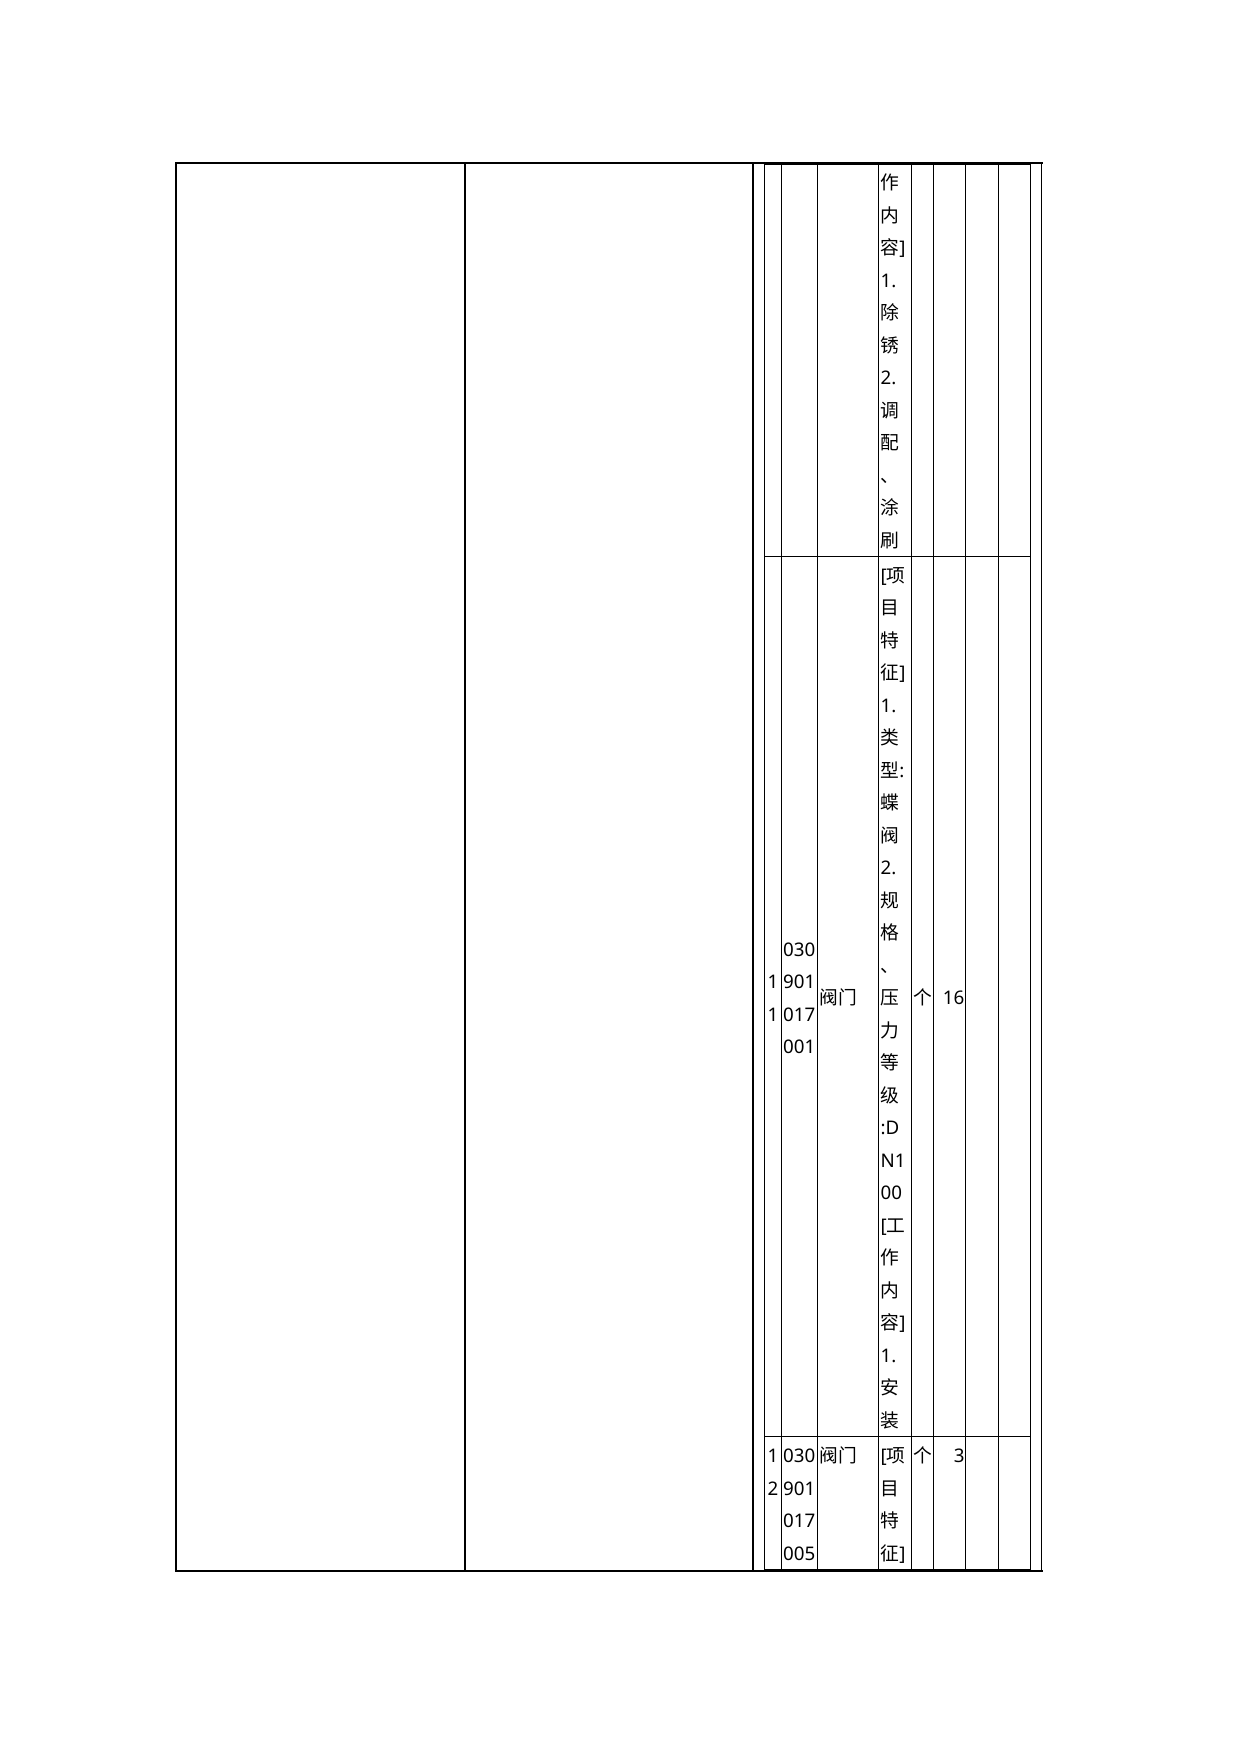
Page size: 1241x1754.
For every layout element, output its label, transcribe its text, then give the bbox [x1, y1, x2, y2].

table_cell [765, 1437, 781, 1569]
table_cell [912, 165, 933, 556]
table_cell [966, 557, 998, 1436]
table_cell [818, 557, 878, 1436]
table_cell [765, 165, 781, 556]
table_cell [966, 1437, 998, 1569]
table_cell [934, 557, 965, 1436]
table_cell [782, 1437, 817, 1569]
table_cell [999, 165, 1030, 556]
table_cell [879, 165, 911, 556]
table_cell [966, 165, 998, 556]
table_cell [934, 165, 965, 556]
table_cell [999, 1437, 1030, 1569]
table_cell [1031, 164, 1041, 1570]
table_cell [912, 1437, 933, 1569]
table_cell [782, 165, 817, 556]
table_cell 1 [177, 164, 464, 1570]
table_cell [999, 557, 1030, 1436]
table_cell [765, 557, 781, 1436]
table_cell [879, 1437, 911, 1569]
table_cell [466, 164, 752, 1570]
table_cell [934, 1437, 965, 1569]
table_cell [782, 557, 817, 1436]
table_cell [818, 165, 878, 556]
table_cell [879, 557, 911, 1436]
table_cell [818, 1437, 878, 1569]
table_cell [912, 557, 933, 1436]
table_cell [754, 164, 764, 1570]
